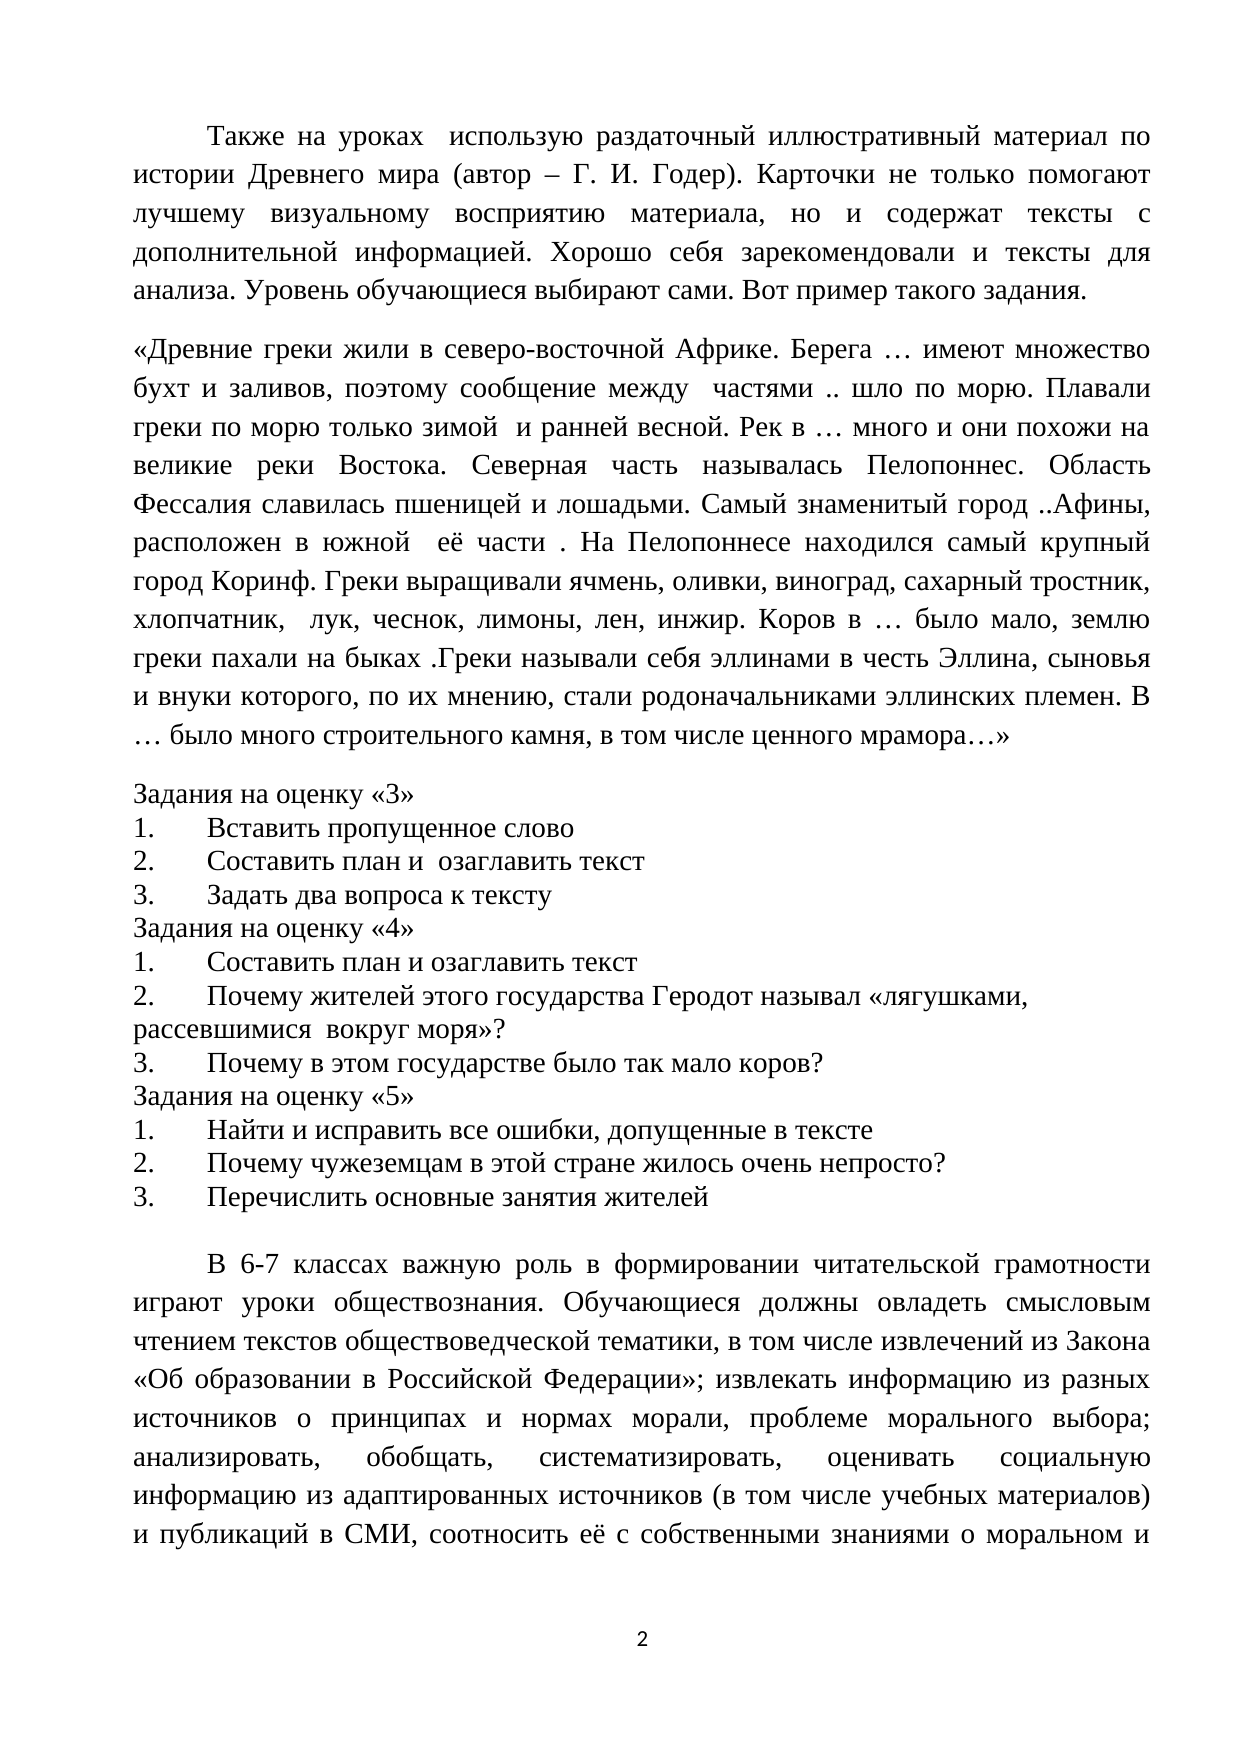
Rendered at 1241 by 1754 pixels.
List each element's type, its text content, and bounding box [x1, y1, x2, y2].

text Задания на оценку «5» [133, 1078, 1152, 1112]
text 2. Почему жителей этого государства Геродот называл «лягушками, рассевшимися вокруг моря»? [133, 978, 1152, 1045]
text 2. Составить план и озаглавить текст [133, 843, 1152, 877]
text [133, 1246, 1152, 1549]
text «Древние греки жили в северо-восточной Африке. Берега … имеют множество бухт и заливов, поэтому сообщение между частями .. шло по морю. Плавали греки по морю только зимой и ранней весной. Рек в … много и они похожи на великие реки Востока. Северная часть называлась Пелопоннес. Область Фессалия славилась пшеницей и лошадьми. Самый знаменитый город ..Афины, расположен в южной её части . На Пелопоннесе находился самый крупный город Коринф. Греки выращивали ячмень, оливки, виноград, сахарный тростник, хлопчатник, лук, чеснок, лимоны, лен, инжир. Коров в … было мало, землю греки пахали на быках .Греки называли себя эллинами в честь Эллина, сыновья и внуки которого, по их мнению, стали родоначальниками эллинских племен. В … было много строительного камня, в том числе ценного мрамора…» [133, 332, 1152, 751]
text Задания на оценку «3» [133, 776, 1152, 810]
text 3. Перечислить основные занятия жителей [133, 1179, 1152, 1212]
text 1. Составить план и озаглавить текст [133, 944, 1152, 978]
text 2. Почему чужеземцам в этой стране жилось очень непросто? [133, 1145, 1152, 1179]
text 3. Почему в этом государстве было так мало коров? [133, 1045, 1152, 1078]
text Задания на оценку «4» [133, 911, 1152, 944]
text Также на уроках использую раздаточный иллюстративный материал по истории Древнего мира (автор – Г. И. Годер). Карточки не только помогают лучшему визуальному восприятию материала, но и содержат тексты с дополнительной информацией. Хорошо себя зарекомендовали и тексты для анализа. Уровень обучающиеся выбирают сами. Вот пример такого задания. [133, 118, 1152, 306]
text 3. Задать два вопроса к тексту [133, 877, 1152, 911]
text 1. Вставить пропущенное слово [133, 810, 1152, 843]
text 1. Найти и исправить все ошибки, допущенные в тексте [133, 1112, 1152, 1145]
